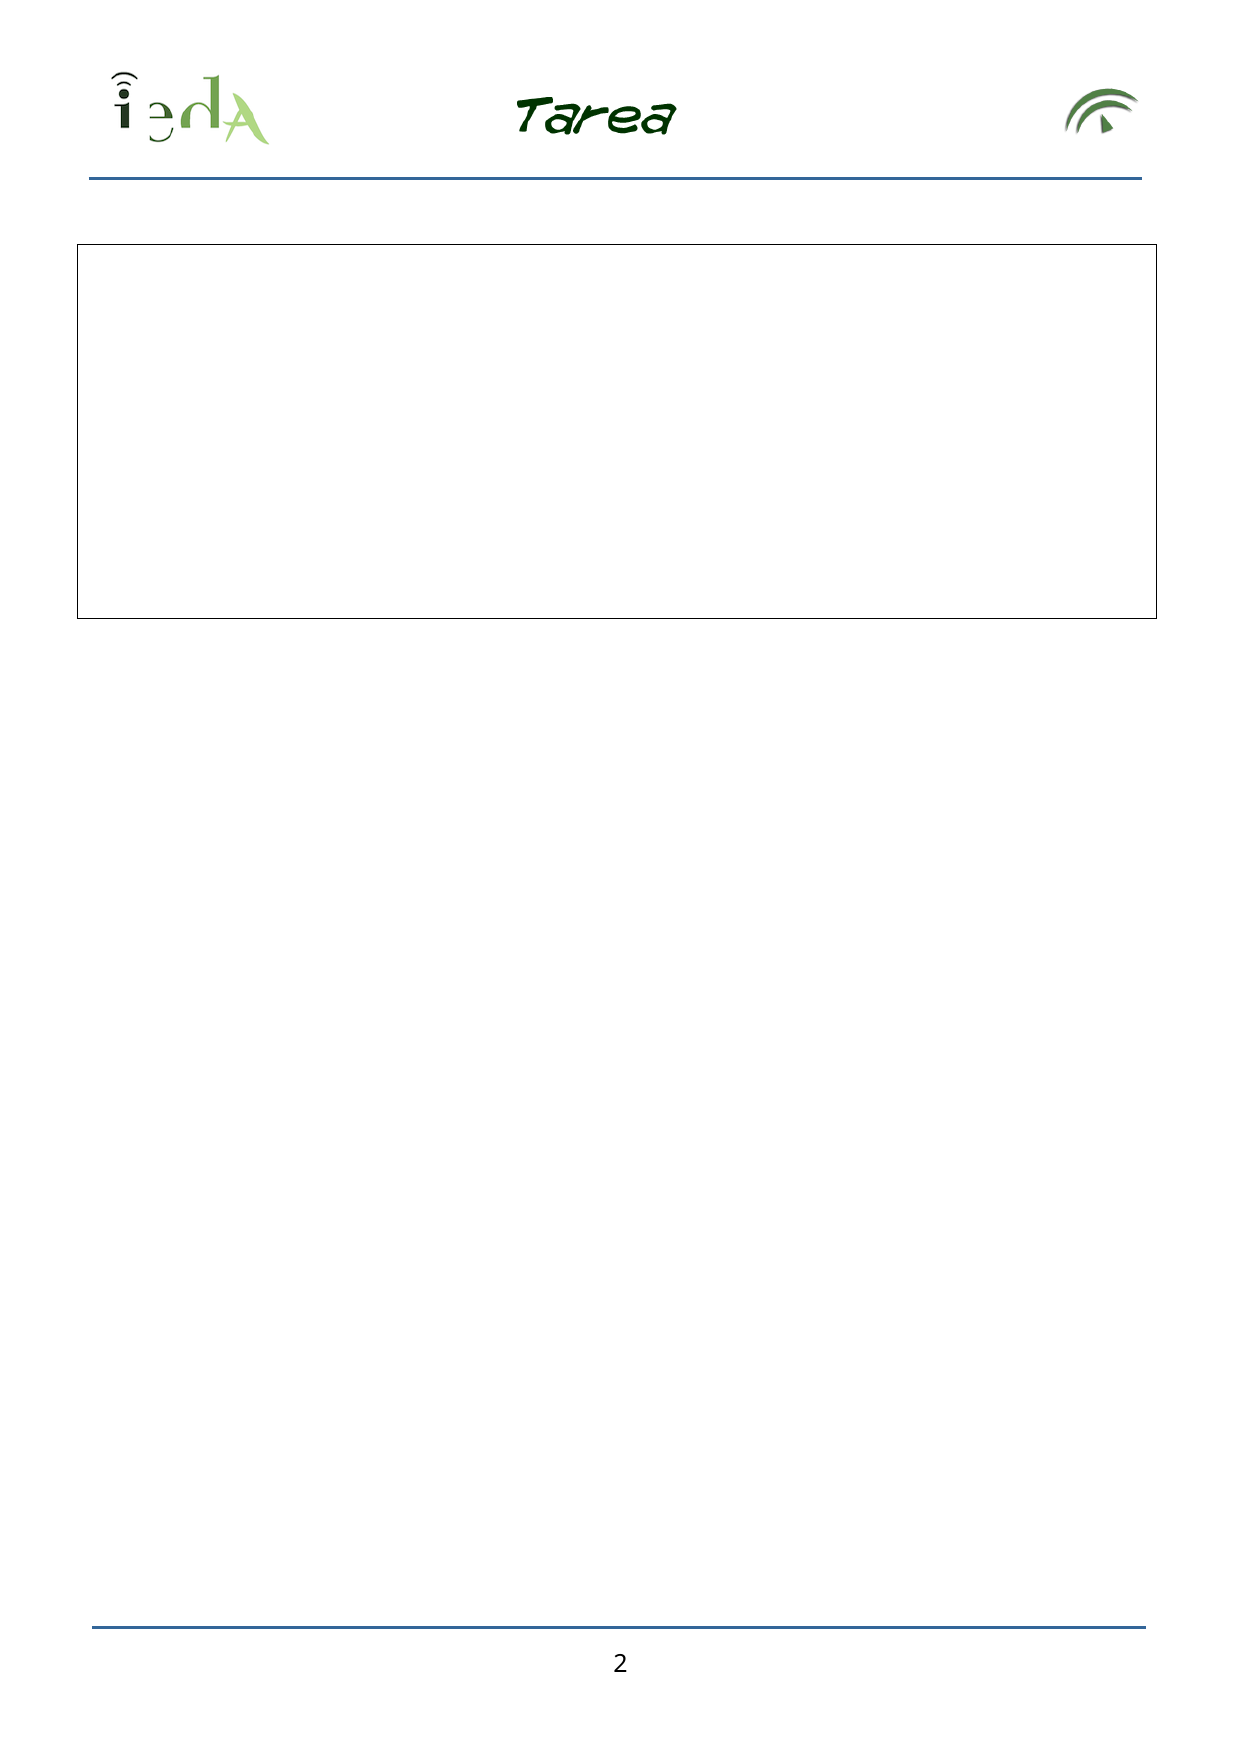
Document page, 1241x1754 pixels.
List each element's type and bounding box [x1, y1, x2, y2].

picture [501, 88, 689, 142]
picture [1063, 88, 1139, 139]
table_cell [78, 245, 1156, 618]
picture [88, 70, 281, 154]
